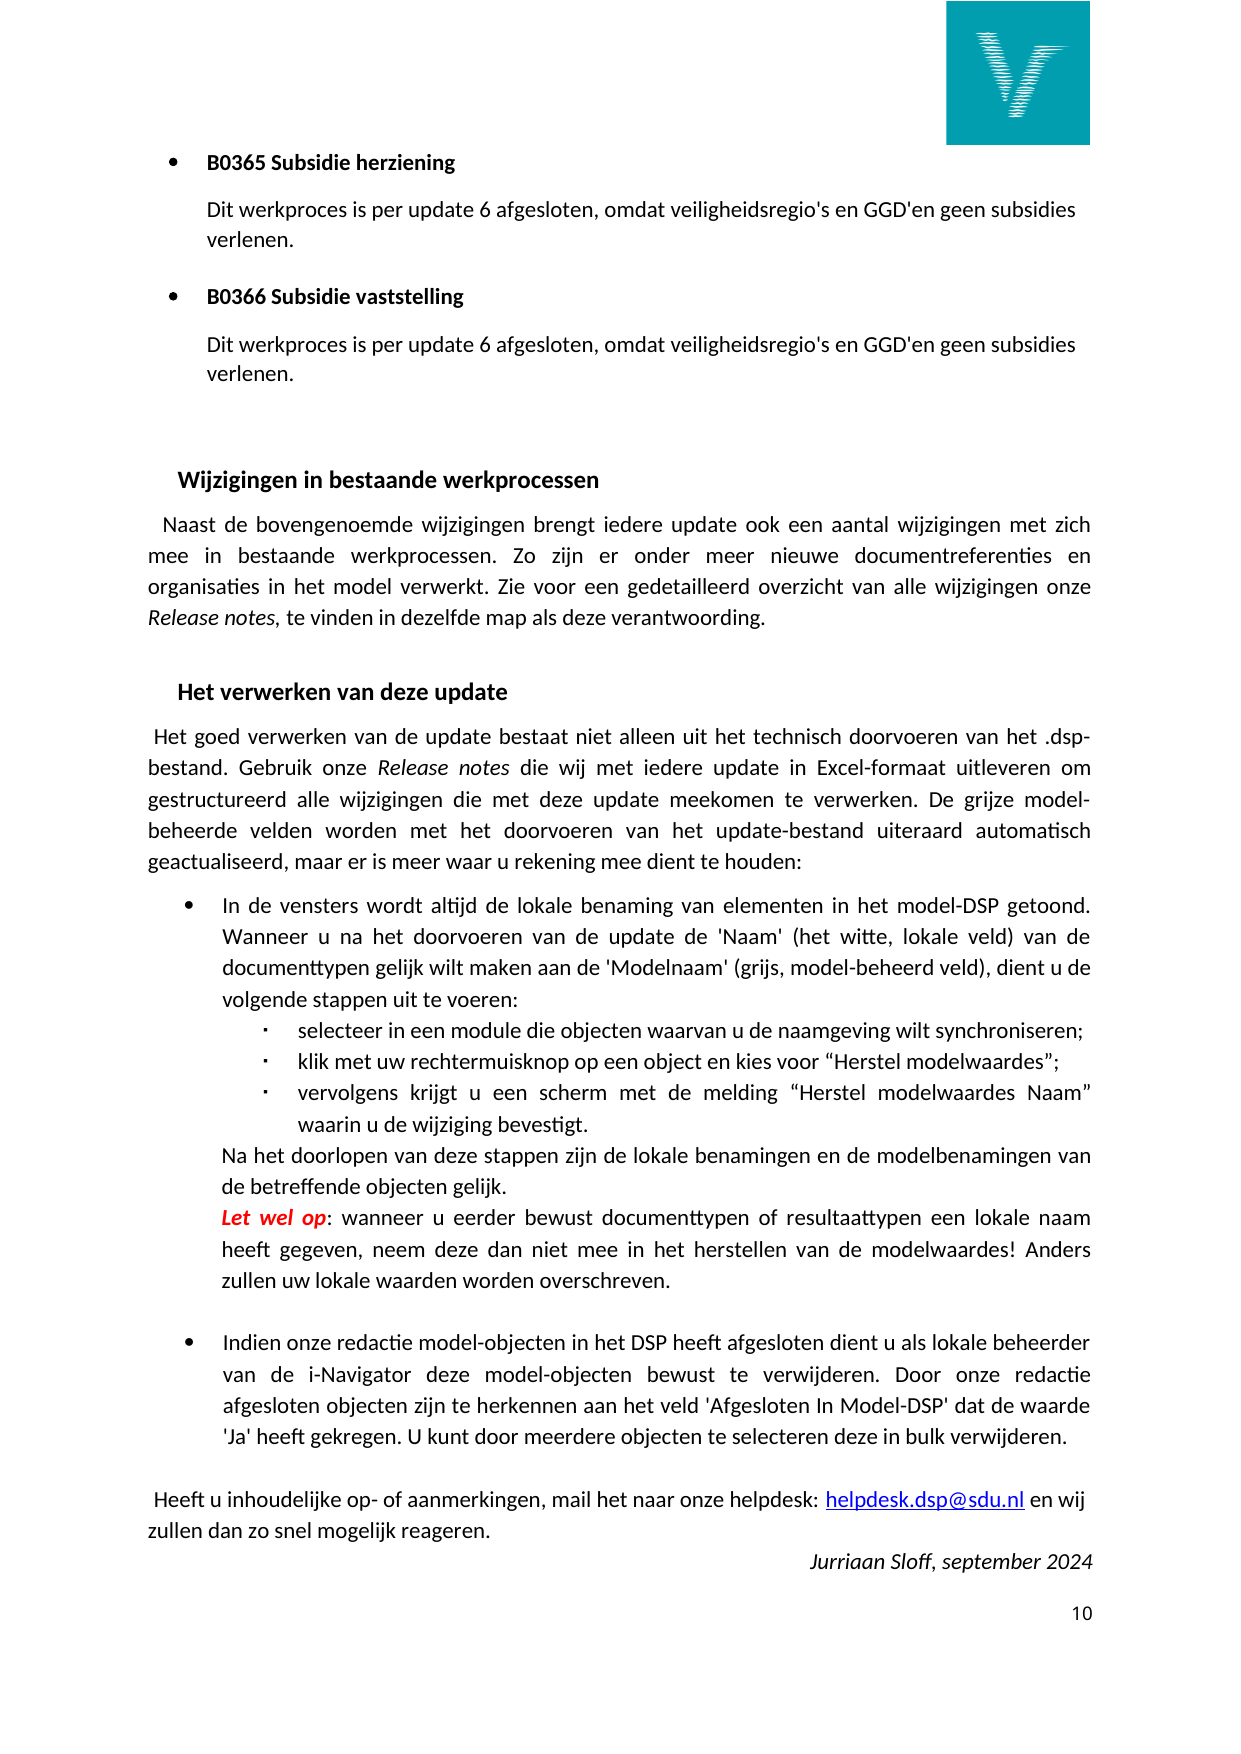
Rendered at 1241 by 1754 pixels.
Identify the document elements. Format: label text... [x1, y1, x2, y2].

text Het goed verwerken van de update bestaat niet alleen uit het technisch doorvoeren van het .dsp-bestand. Gebruik onze Release notes die wij met iedere update in Excel-formaat uitleveren om gestructureerd alle wijzigingen die met deze update meekomen te verwerken. De grijze model-beheerde velden worden met het doorvoeren van het update-bestand uiteraard automatisch geactualiseerd, maar er is meer waar u rekening mee dient te houden: [148, 719, 1093, 876]
text Let wel op: wanneer u eerder bewust documenttypen of resultaattypen een lokale naam heeft gegeven, neem deze dan niet mee in het herstellen van de modelwaardes! Anders zullen uw lokale waarden worden overschreven. [221, 1201, 1093, 1294]
list selecteer in een module die objecten waarvan u de naamgeving wilt synchroniseren; [260, 1013, 1093, 1044]
text Heeft u inhoudelijke op- of aanmerkingen, mail het naar onze helpdesk: helpdesk.dsp@sdu.nl en wij zullen dan zo snel mogelijk reageren. [148, 1482, 1093, 1544]
list klik met uw rechtermuisknop op een object en kies voor “Herstel modelwaardes”; [260, 1044, 1093, 1076]
text Naast de bovengenoemde wijzigingen brengt iedere update ook een aantal wijzigingen met zich mee in bestaande werkprocessen. Zo zijn er onder meer nieuwe documentreferenties en organisaties in het model verwerkt. Zie voor een gedetailleerd overzicht van alle wijzigingen onze Release notes, te vinden in dezelfde map als deze verantwoording. [148, 507, 1093, 632]
text Wijzigingen in bestaande werkprocessen [177, 463, 1093, 494]
text Na het doorlopen van deze stappen zijn de lokale benamingen en de modelbenamingen van de betreffende objecten gelijk. [221, 1138, 1093, 1201]
list Indien onze redactie model-objecten in het DSP heeft afgesloten dient u als lokale beheerder van de i-Navigator deze model-objecten bewust te verwijderen. Door onze redactie afgesloten objecten zijn te herkennen aan het veld 'Afgesloten In Model-DSP' dat de waarde 'Ja' heeft gekregen. U kunt door meerdere objecten te selecteren deze in bulk verwijderen. [185, 1326, 1093, 1451]
list In de vensters wordt altijd de lokale benaming van elementen in het model-DSP getoond. Wanneer u na het doorvoeren van de update de 'Naam' (het witte, lokale veld) van de documenttypen gelijk wilt maken aan de 'Modelnaam' (grijs, model-beheerd veld), dient u de volgende stappen uit te voeren: [185, 888, 1093, 1013]
list B0366 Subsidie vaststelling [169, 282, 1093, 310]
text Jurriaan Sloff, september 2024 [148, 1544, 1093, 1576]
list vervolgens krijgt u een scherm met de melding “Herstel modelwaardes Naam” waarin u de wijziging bevestigt. [260, 1076, 1093, 1138]
picture [946, 1, 1090, 145]
text Het verwerken van deze update [177, 676, 1093, 707]
text Dit werkproces is per update 6 afgesloten, omdat veiligheidsregio's en GGD'en geen subsidies verlenen. [207, 329, 1093, 387]
text Dit werkproces is per update 6 afgesloten, omdat veiligheidsregio's en GGD'en geen subsidies verlenen. [207, 194, 1093, 253]
list B0365 Subsidie herziening [169, 148, 1093, 176]
